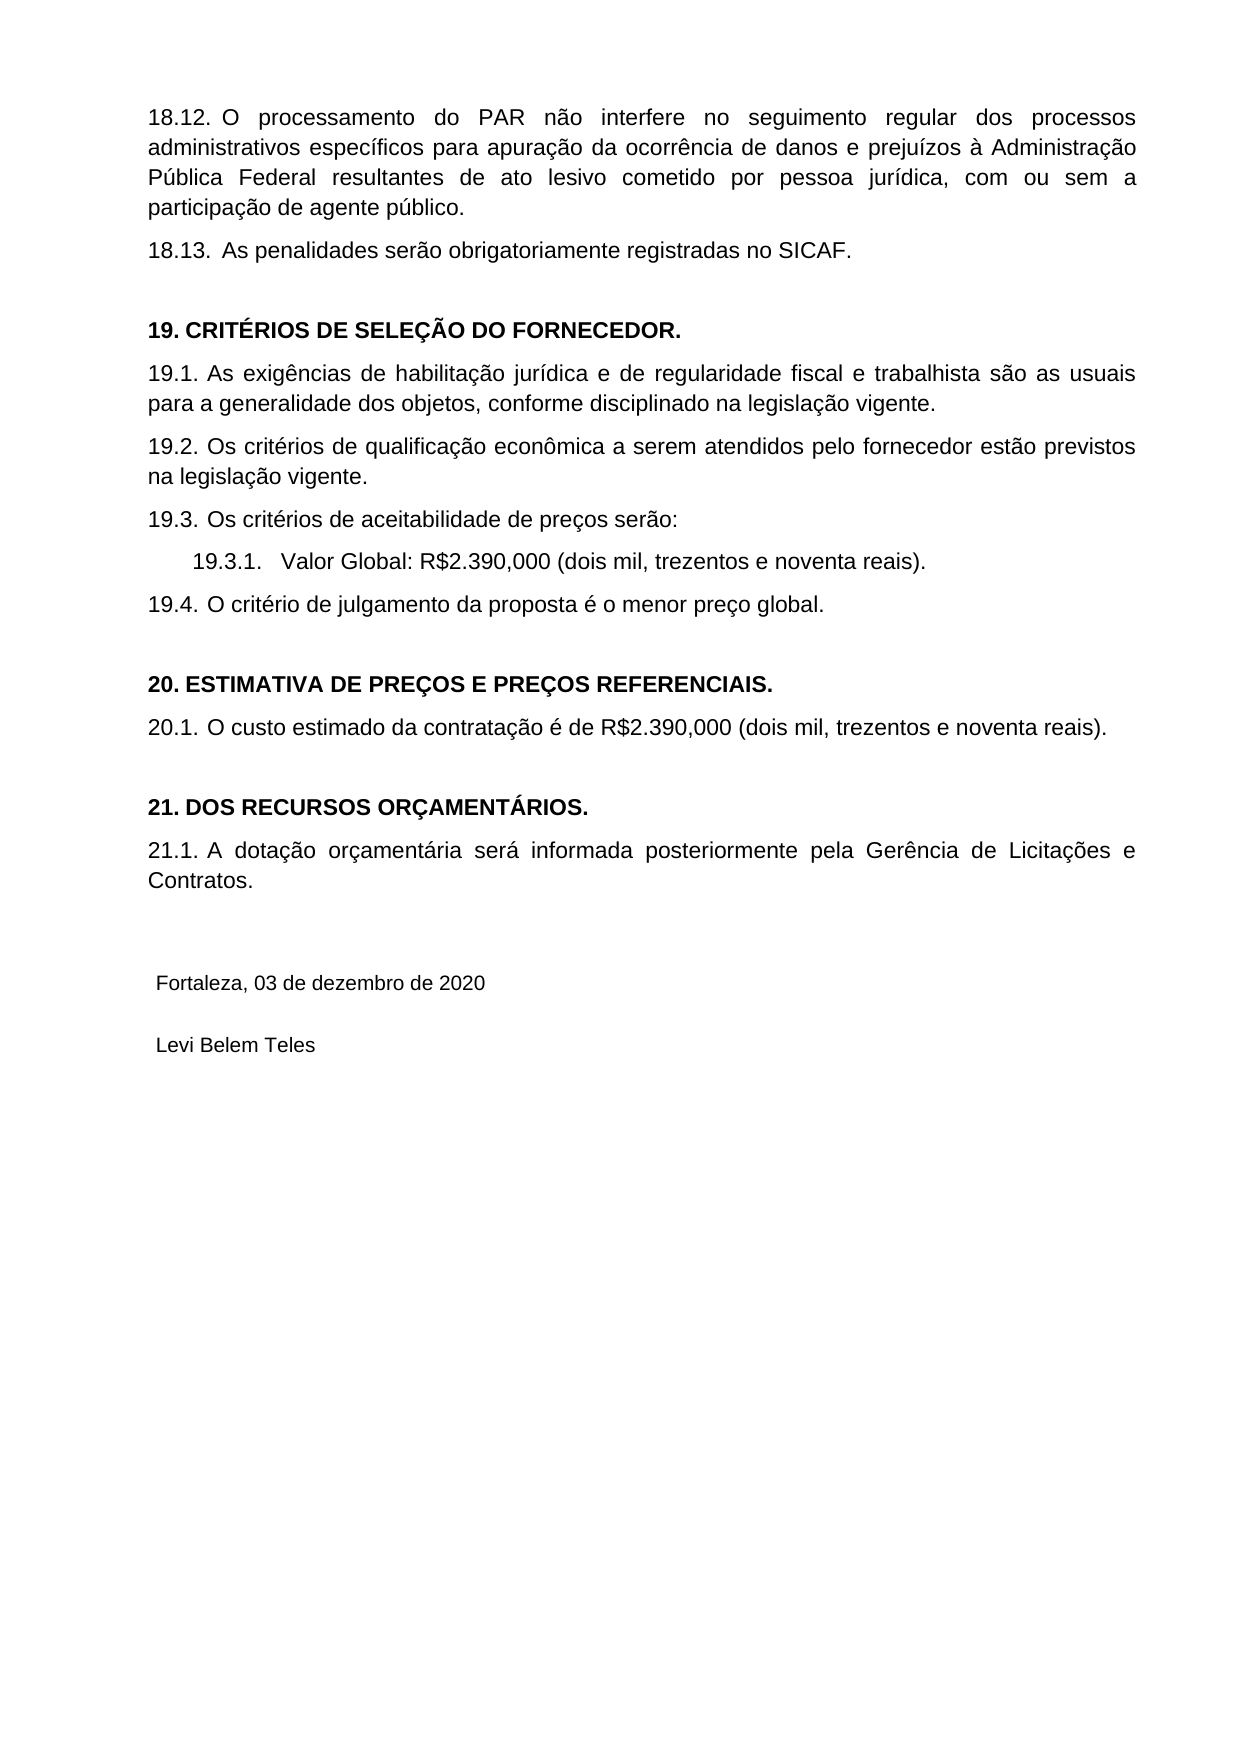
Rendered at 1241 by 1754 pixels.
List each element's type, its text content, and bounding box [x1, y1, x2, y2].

list Os critérios de qualificação econômica a serem atendidos pelo fornecedor estão previstos na legislação vigente. [148, 433, 1137, 489]
text DOS RECURSOS ORÇAMENTÁRIOS. [148, 794, 1137, 820]
list Os critérios de aceitabilidade de preços serão: [148, 506, 1137, 532]
text ESTIMATIVA DE PREÇOS E PREÇOS REFERENCIAIS. [148, 671, 1137, 697]
text Fortaleza, 03 de dezembro de 2020 [156, 971, 1137, 995]
text Levi Belem Teles [156, 1033, 1137, 1057]
list As exigências de habilitação jurídica e de regularidade fiscal e trabalhista são as usuais para a generalidade dos objetos, conforme disciplinado na legislação vigente. [148, 360, 1137, 416]
list O critério de julgamento da proposta é o menor preço global. [148, 591, 1137, 617]
list O processamento do PAR não interfere no seguimento regular dos processos administrativos específicos para apuração da ocorrência de danos e prejuízos à Administração Pública Federal resultantes de ato lesivo cometido por pessoa jurídica, com ou sem a participação de agente público. [148, 103, 1137, 220]
list As penalidades serão obrigatoriamente registradas no SICAF. [148, 237, 1137, 263]
list A dotação orçamentária será informada posteriormente pela Gerência de Licitações e Contratos. [148, 837, 1137, 893]
text CRITÉRIOS DE SELEÇÃO DO FORNECEDOR. [148, 317, 1137, 343]
list O custo estimado da contratação é de R$2.390,000 (dois mil, trezentos e noventa reais). [148, 714, 1137, 740]
list Valor Global: R$2.390,000 (dois mil, trezentos e noventa reais). [192, 548, 1137, 574]
